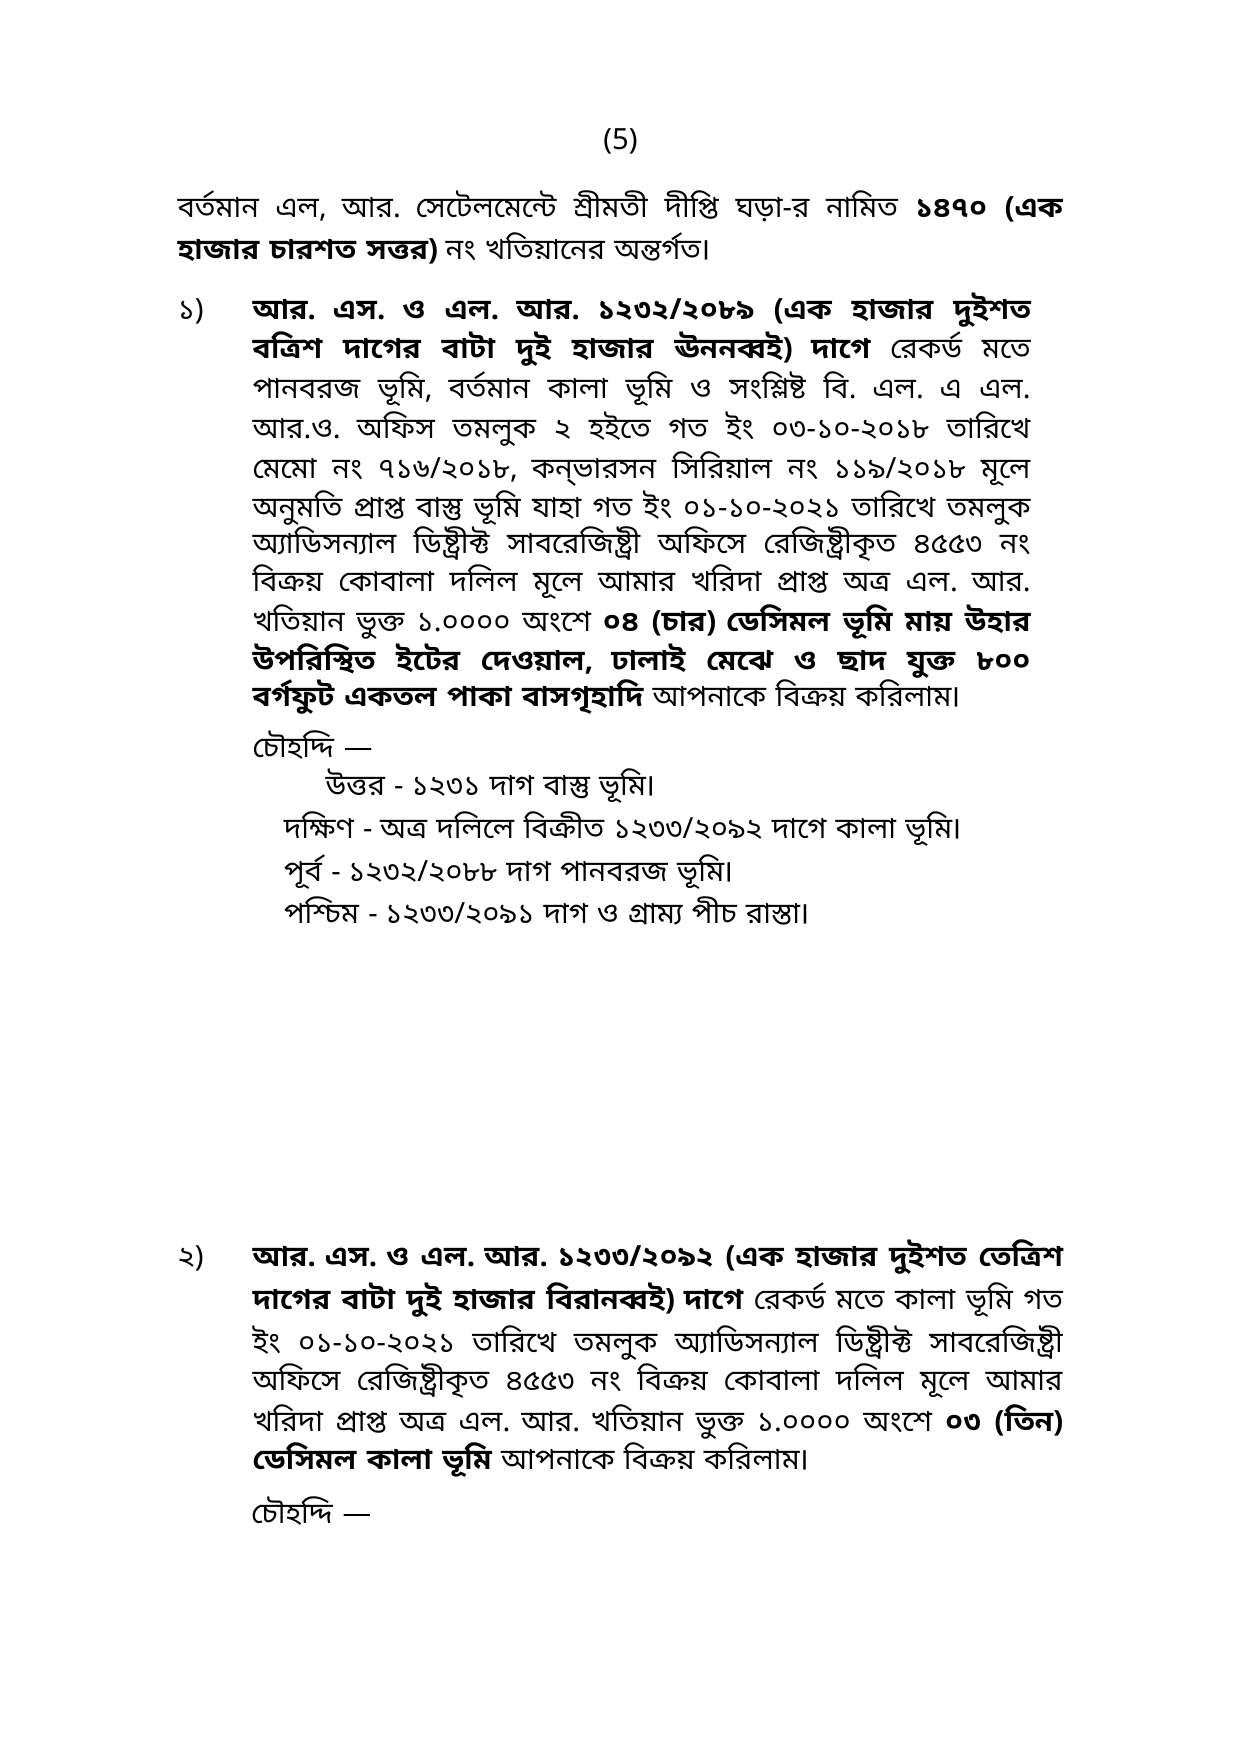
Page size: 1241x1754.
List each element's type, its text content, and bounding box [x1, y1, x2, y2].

text পূর্ব - ১২৩২/২০৮৮ দাগ পানবরজ ভূমি। [177, 850, 1063, 889]
text উত্তর - ১২৩১ দাগ বাস্তু ভূমি। [177, 764, 1063, 804]
text ২) আর. এস. ও এল. আর. ১২৩৩/২০৯২ (এক হাজার দুইশত তেত্রিশ দাগের বাটা দুই হাজার বিরানব্বই) দাগে রেকর্ড মতে কালা ভূমি গত ইং ০১-১০-২০২১ তারিখে তমলুক অ্যাডিসন্যাল ডিষ্ট্ৰীক্ট সাবরেজিষ্ট্রী অফিসে রেজিষ্ট্রীকৃত ৪৫৫৩ নং বিক্রয় কোবালা দলিল মূলে আমার খরিদা প্রাপ্ত অত্র এল. আর. খতিয়ান ভুক্ত ১.০০০০ অংশে ০৩ (তিন) ডেসিমল কালা ভূমি আপনাকে বিক্রয় করিলাম। [177, 1235, 1063, 1477]
text দক্ষিণ - অত্র দলিলে বিক্রীত ১২৩৩/২০৯২ দাগে কালা ভূমি। [177, 807, 1063, 847]
text পশ্চিম - ১২৩৩/২০৯১ দাগ ও গ্রাম্য পীচ রাস্তা। [177, 893, 1063, 932]
text চৌহদ্দি — [177, 1496, 1063, 1530]
text ১) আর. এস. ও এল. আর. ১২৩২/২০৮৯ (এক হাজার দুইশত বত্রিশ দাগের বাটা দুই হাজার ঊননব্বই) দাগে রেকর্ড মতে পানবরজ ভূমি, বর্তমান কালা ভূমি ও সংশ্লিষ্ট বি. এল. এ এল. আর.ও. অফিস তমলুক ২ হইতে গত ইং ০৩-১০-২০১৮ তারিখে মেমো নং ৭১৬/২০১৮, কন্‌ভারসন সিরিয়াল নং ১১৯/২০১৮ মূলে অনুমতি প্রাপ্ত বাস্তু ভূমি যাহা গত ইং ০১-১০-২০২১ তারিখে তমলুক অ্যাডিসন্যাল ডিষ্ট্ৰীক্ট সাবরেজিষ্ট্রী অফিসে রেজিষ্ট্রীকৃত ৪৫৫৩ নং বিক্রয় কোবালা দলিল মূলে আমার খরিদা প্রাপ্ত অত্র এল. আর. খতিয়ান ভুক্ত ১.০০০০ অংশে ০৪ (চার) ডেসিমল ভূমি মায় উহার উপরিস্থিত ইটের দেওয়াল, ঢালাই মেঝে ও ছাদ যুক্ত ৮০০ বর্গফুট একতল পাকা বাসগৃহাদি আপনাকে বিক্রয় করিলাম। [177, 288, 1031, 713]
text বর্তমান এল, আর. সেটেলমেন্টে শ্ৰীমতী দীপ্তি ঘড়া-র নামিত ১৪৭০ (এক হাজার চারশত সত্তর) নং খতিয়ানের অন্তর্গত। [177, 186, 1063, 268]
text চৌহদ্দি — [252, 730, 1031, 764]
